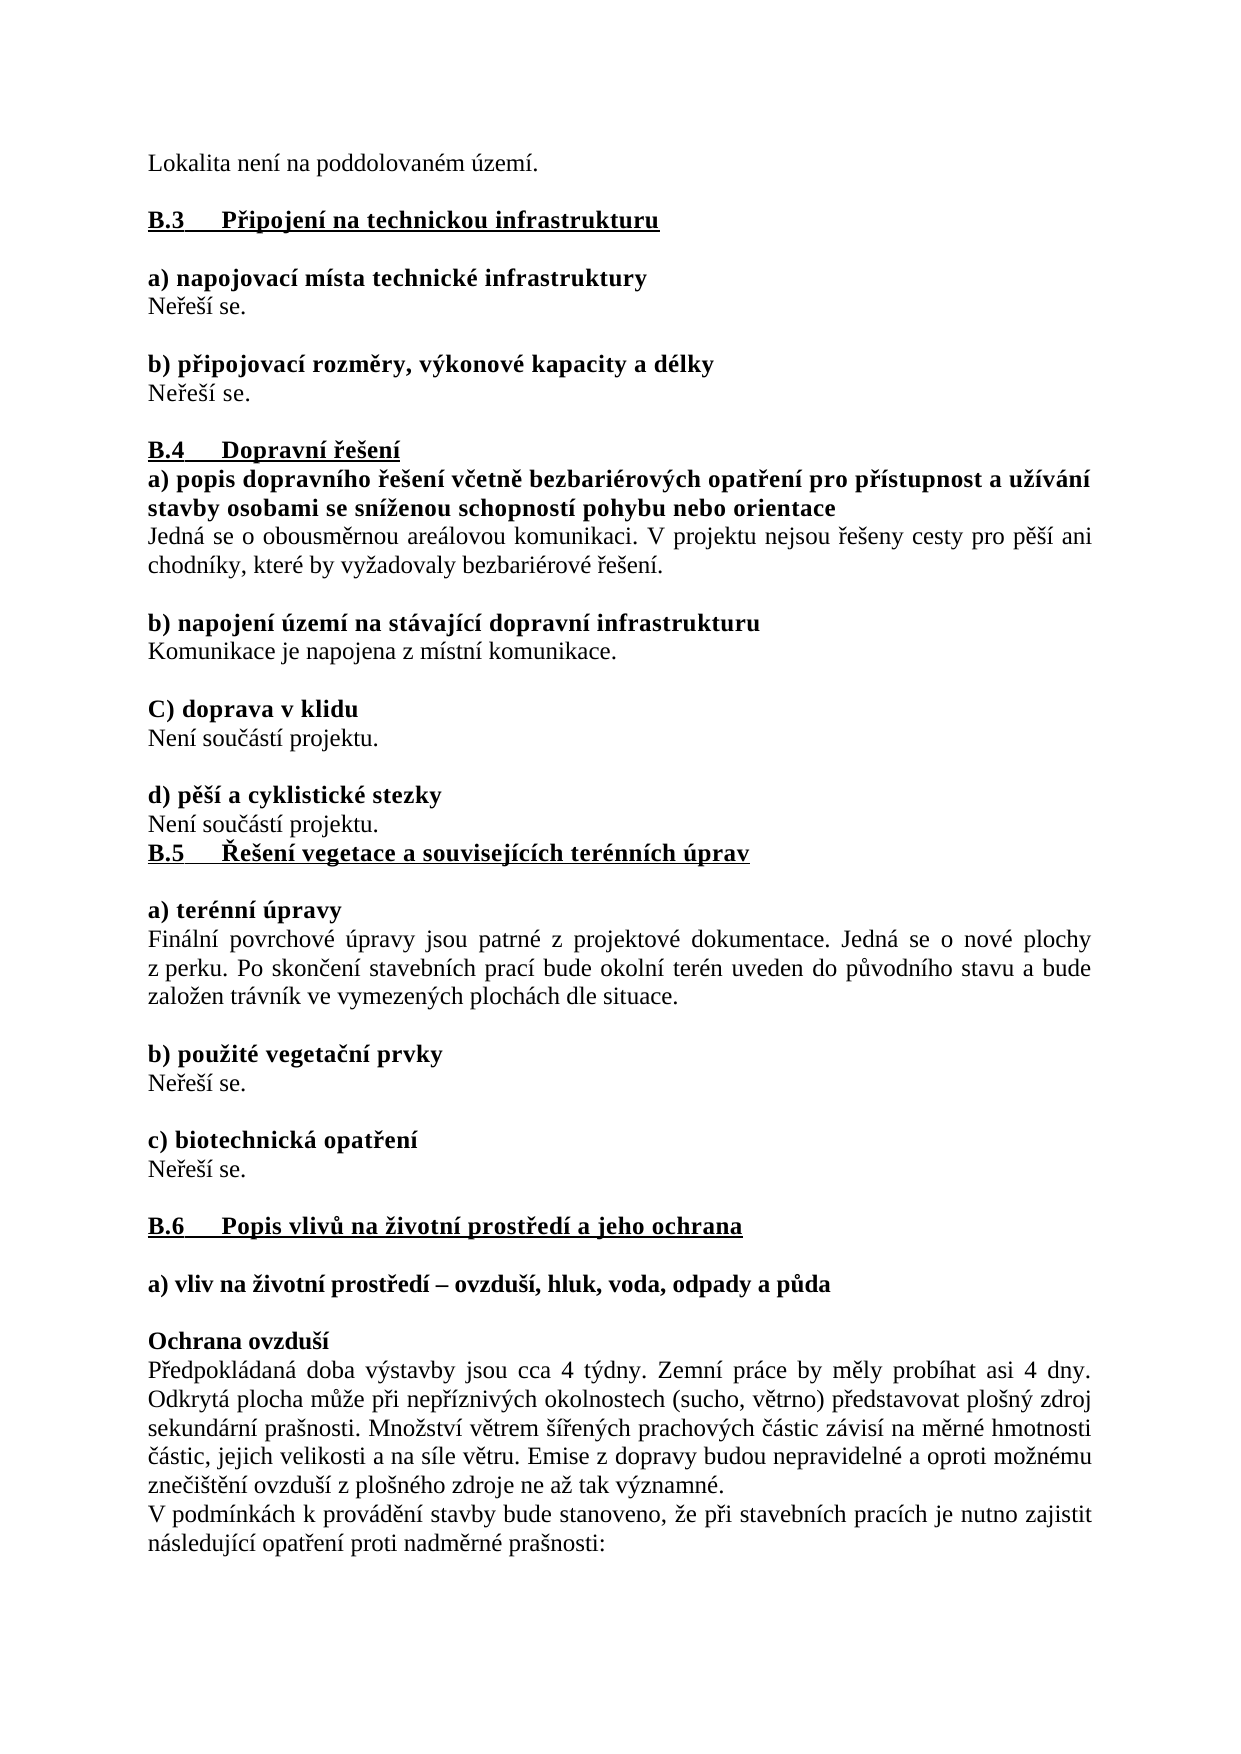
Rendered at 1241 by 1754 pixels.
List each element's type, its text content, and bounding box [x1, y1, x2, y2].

text Lokalita není na poddolovaném území. [148, 148, 1093, 176]
text Neřeší se. [148, 1068, 1093, 1096]
text c) biotechnická opatření [148, 1125, 1093, 1154]
text Ochrana ovzduší [148, 1326, 1093, 1355]
text Finální povrchové úpravy jsou patrné z projektové dokumentace. Jedná se o nové plochy z perku. Po skončení stavebních prací bude okolní terén uveden do původního stavu a bude založen trávník ve vymezených plochách dle situace. [148, 924, 1093, 1010]
text Předpokládaná doba výstavby jsou cca 4 týdny. Zemní práce by měly probíhat asi 4 dny. Odkrytá plocha může při nepříznivých okolnostech (sucho, větrno) představovat plošný zdroj sekundární prašnosti. Množství větrem šířených prachových částic závisí na měrné hmotnosti částic, jejich velikosti a na síle větru. Emise z dopravy budou nepravidelné a oproti možnému znečištění ovzduší z plošného zdroje ne až tak významné. [148, 1355, 1093, 1499]
text V podmínkách k provádění stavby bude stanoveno, že při stavebních pracích je nutno zajistit následující opatření proti nadměrné prašnosti: [148, 1499, 1093, 1556]
text a) vliv na životní prostředí – ovzduší, hluk, voda, odpady a půda [148, 1269, 1093, 1298]
text b) použité vegetační prvky [148, 1039, 1093, 1068]
text Neřeší se. [148, 1154, 1093, 1183]
text Komunikace je napojena z místní komunikace. [148, 636, 1093, 665]
text a) popis dopravního řešení včetně bezbariérových opatření pro přístupnost a užívání stavby osobami se sníženou schopností pohybu nebo orientace [148, 464, 1093, 521]
text Není součástí projektu. [148, 809, 1093, 838]
text a) napojovací místa technické infrastruktury [148, 263, 1093, 291]
text a) terénní úpravy [148, 895, 1093, 924]
text B.5 Řešení vegetace a souvisejících terénních úprav [148, 838, 1093, 866]
text B.6 Popis vlivů na životní prostředí a jeho ochrana [148, 1211, 1093, 1240]
text b) připojovací rozměry, výkonové kapacity a délky [148, 349, 1093, 378]
text Neřeší se. [148, 291, 1093, 320]
text B.4 Dopravní řešení [148, 435, 1093, 464]
text b) napojení území na stávající dopravní infrastrukturu [148, 608, 1093, 636]
text Není součástí projektu. [148, 723, 1093, 751]
text Jedná se o obousměrnou areálovou komunikaci. V projektu nejsou řešeny cesty pro pěší ani chodníky, které by vyžadovaly bezbariérové řešení. [148, 521, 1093, 579]
text B.3 Připojení na technickou infrastrukturu [148, 205, 1093, 234]
text d) pěší a cyklistické stezky [148, 780, 1093, 809]
text Neřeší se. [148, 378, 1093, 406]
text C) doprava v klidu [148, 694, 1093, 723]
